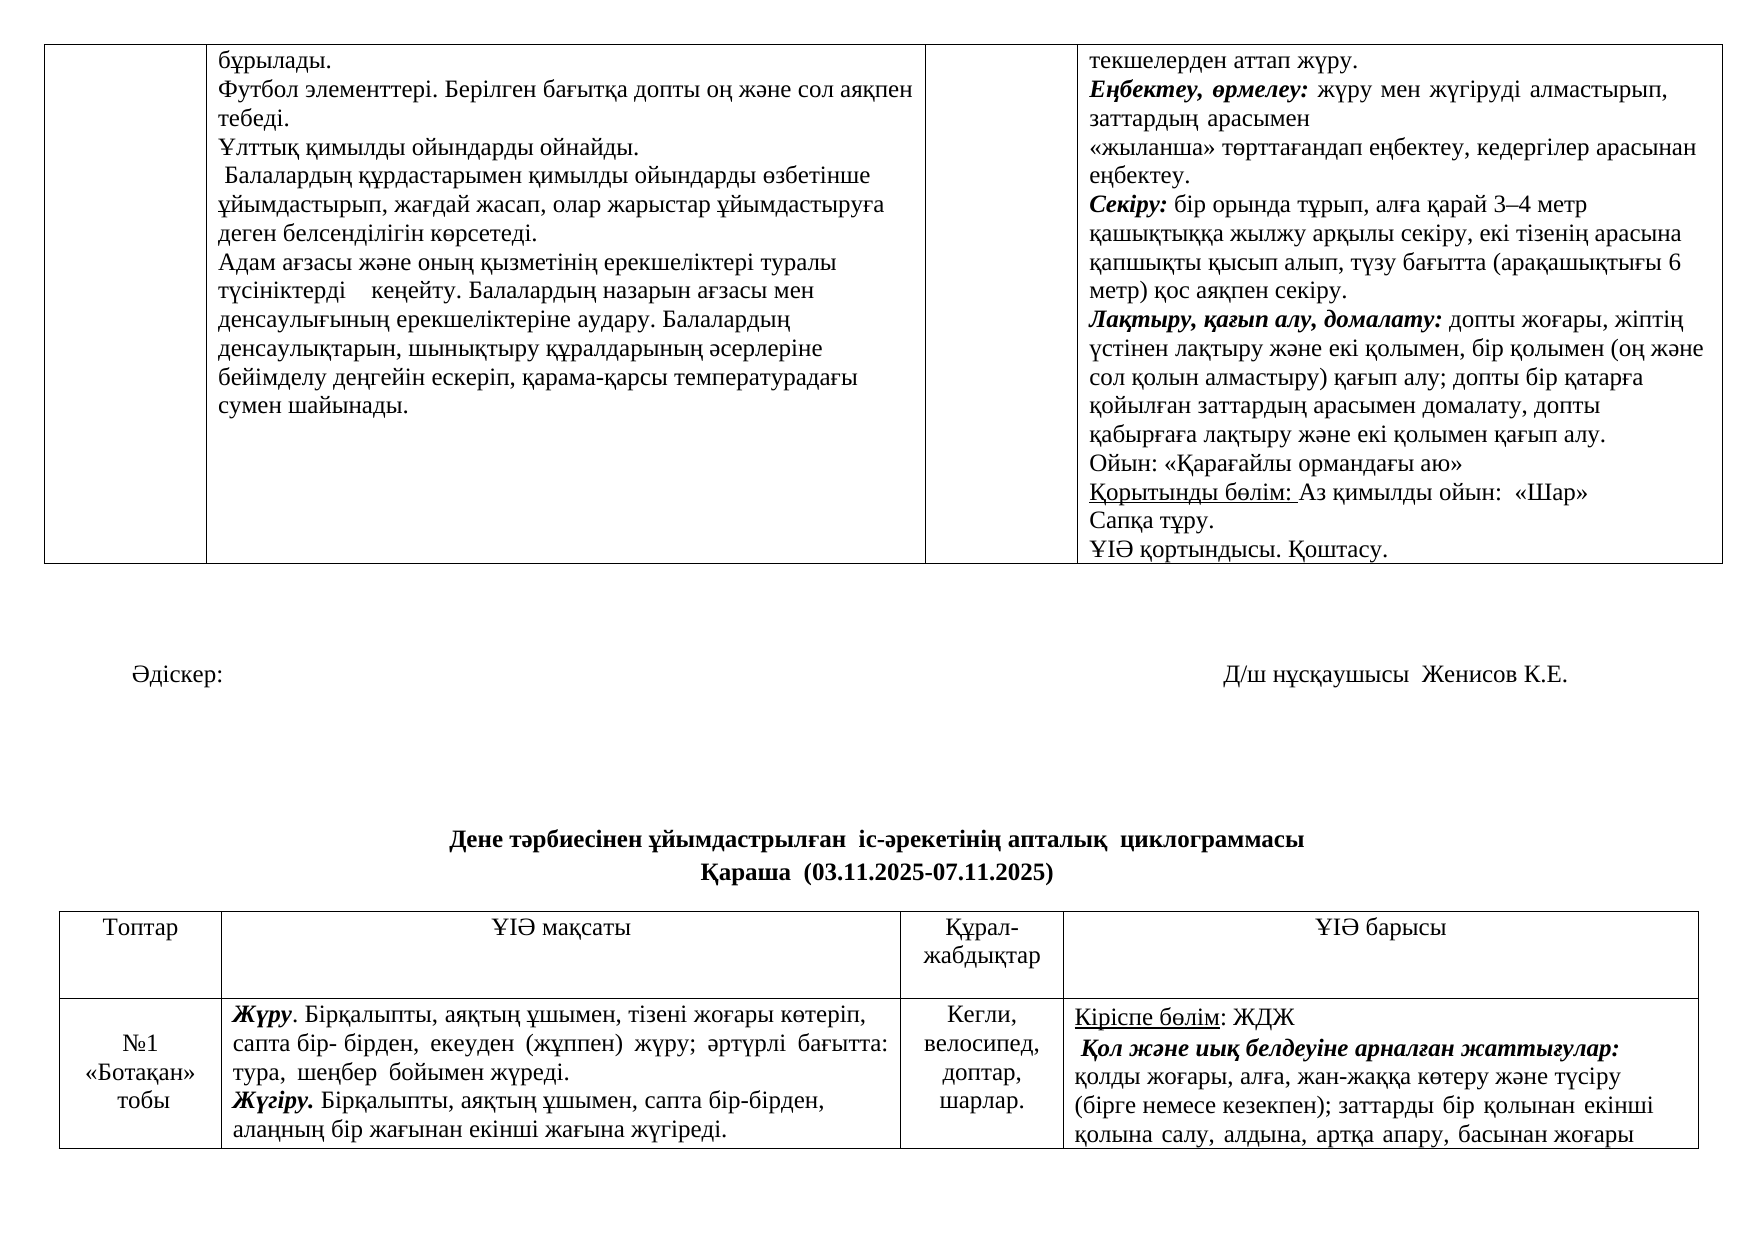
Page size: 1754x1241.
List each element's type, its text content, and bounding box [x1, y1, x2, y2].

table_cell №1 «Ботақан» тобы [60, 999, 221, 1148]
table_header ҰІӘ мақсаты [222, 912, 900, 998]
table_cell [1078, 45, 1722, 563]
text Қараша (03.11.2025-07.11.2025) [118, 857, 1636, 886]
table_header ҰІӘ барысы [1064, 912, 1698, 998]
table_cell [207, 45, 925, 563]
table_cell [901, 999, 1063, 1148]
table_header Топтар [60, 912, 221, 998]
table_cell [222, 999, 900, 1148]
text Дене тәрбиесінен ұйымдастрылған іс-әрекетінің апталық циклограммасы [118, 824, 1636, 853]
table_header Құрал-жабдықтар [901, 912, 1063, 998]
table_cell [926, 45, 1077, 563]
text Әдіскер: Д/ш нұсқаушысы Женисов К.Е. [132, 659, 1636, 687]
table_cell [45, 45, 206, 563]
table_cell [1064, 999, 1698, 1148]
